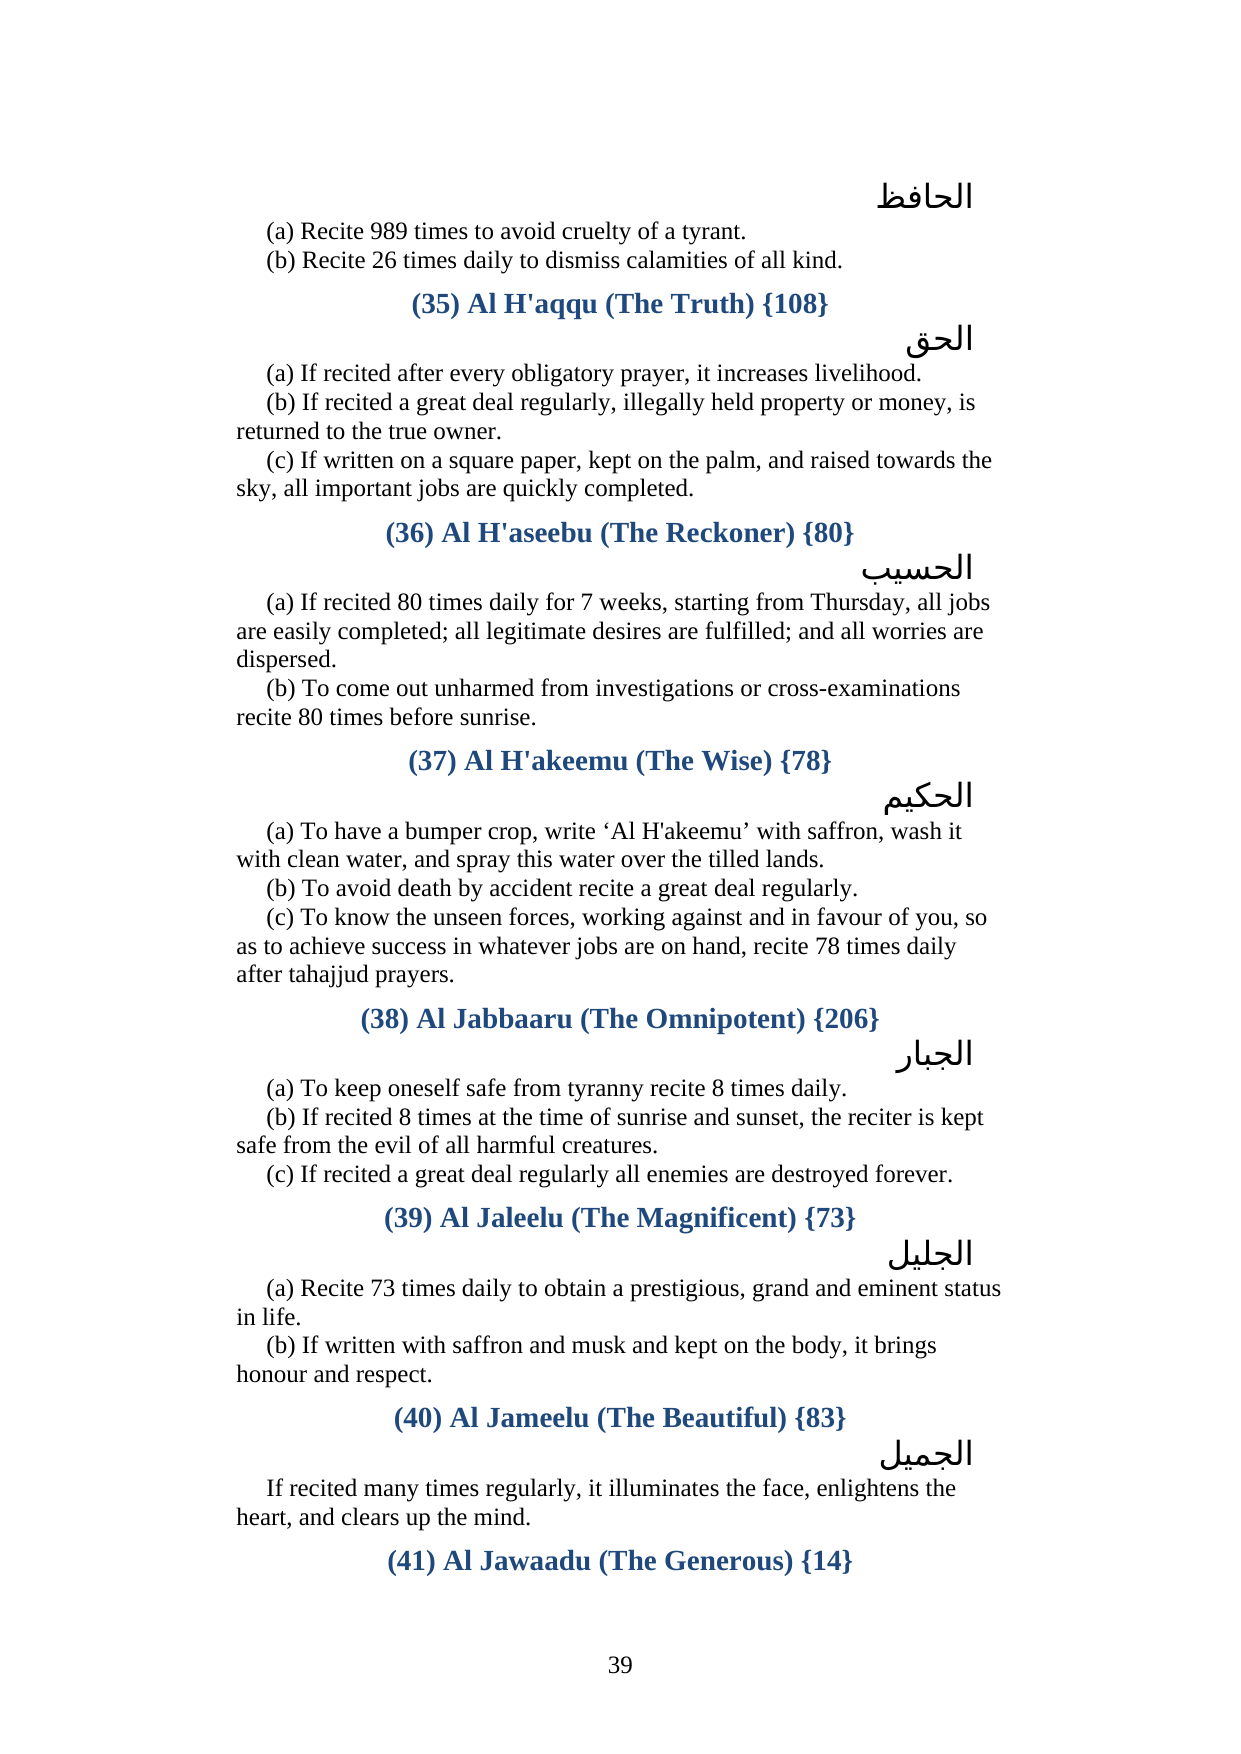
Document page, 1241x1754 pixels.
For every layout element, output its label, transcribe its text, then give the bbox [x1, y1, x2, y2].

text (c) If written on a square paper, kept on the palm, and raised towards the sky, all important jobs are quickly completed. [236, 445, 1004, 502]
text الحافظ [236, 177, 1004, 216]
text الحسيب [236, 548, 1004, 587]
subtitle (37) Al H'akeemu (The Wise) {78} [236, 743, 1004, 777]
text (c) To know the unseen forces, working against and in favour of you, so as to achieve success in whatever jobs are on hand, recite 78 times daily after tahajjud prayers. [236, 902, 1004, 988]
text الجليل [236, 1234, 1004, 1273]
text (a) If recited 80 times daily for 7 weeks, starting from Thursday, all jobs are easily completed; all legitimate desires are fulfilled; and all worries are dispersed. [236, 587, 1004, 673]
text If recited many times regularly, it illuminates the face, enlightens the heart, and clears up the mind. [236, 1473, 1004, 1530]
subtitle (40) Al Jameelu (The Beautiful) {83} [236, 1401, 1004, 1434]
text (a) To keep oneself safe from tyranny recite 8 times daily. [236, 1073, 1004, 1102]
text (a) Recite 989 times to avoid cruelty of a tyrant. [236, 216, 1004, 245]
text (b) If recited a great deal regularly, illegally held property or money, is returned to the true owner. [236, 387, 1004, 445]
text (a) If recited after every obligatory prayer, it increases livelihood. [236, 358, 1004, 387]
text (a) Recite 73 times daily to obtain a prestigious, grand and eminent status in life. [236, 1273, 1004, 1331]
text الجميل [236, 1434, 1004, 1473]
text الحكيم [236, 777, 1004, 816]
text (b) If written with saffron and musk and kept on the body, it brings honour and respect. [236, 1331, 1004, 1388]
subtitle (36) Al H'aseebu (The Reckoner) {80} [236, 515, 1004, 548]
subtitle (35) Al H'aqqu (The Truth) {108} [236, 286, 1004, 319]
text الحق [236, 319, 1004, 358]
subtitle (38) Al Jabbaaru (The Omnipotent) {206} [236, 1001, 1004, 1034]
text (b) If recited 8 times at the time of sunrise and sunset, the reciter is kept safe from the evil of all harmful creatures. [236, 1102, 1004, 1159]
subtitle (41) Al Jawaadu (The Generous) {14} [236, 1543, 1004, 1576]
text (a) To have a bumper crop, write ‘Al H'akeemu’ with saffron, wash it with clean water, and spray this water over the tilled lands. [236, 816, 1004, 873]
text الجبار [236, 1034, 1004, 1073]
text (b) To avoid death by accident recite a great deal regularly. [236, 873, 1004, 902]
text (b) To come out unharmed from investigations or cross-examinations recite 80 times before sunrise. [236, 673, 1004, 731]
text (c) If recited a great deal regularly all enemies are destroyed forever. [236, 1159, 1004, 1188]
text (b) Recite 26 times daily to dismiss calamities of all kind. [236, 245, 1004, 273]
subtitle (39) Al Jaleelu (The Magnificent) {73} [236, 1201, 1004, 1234]
